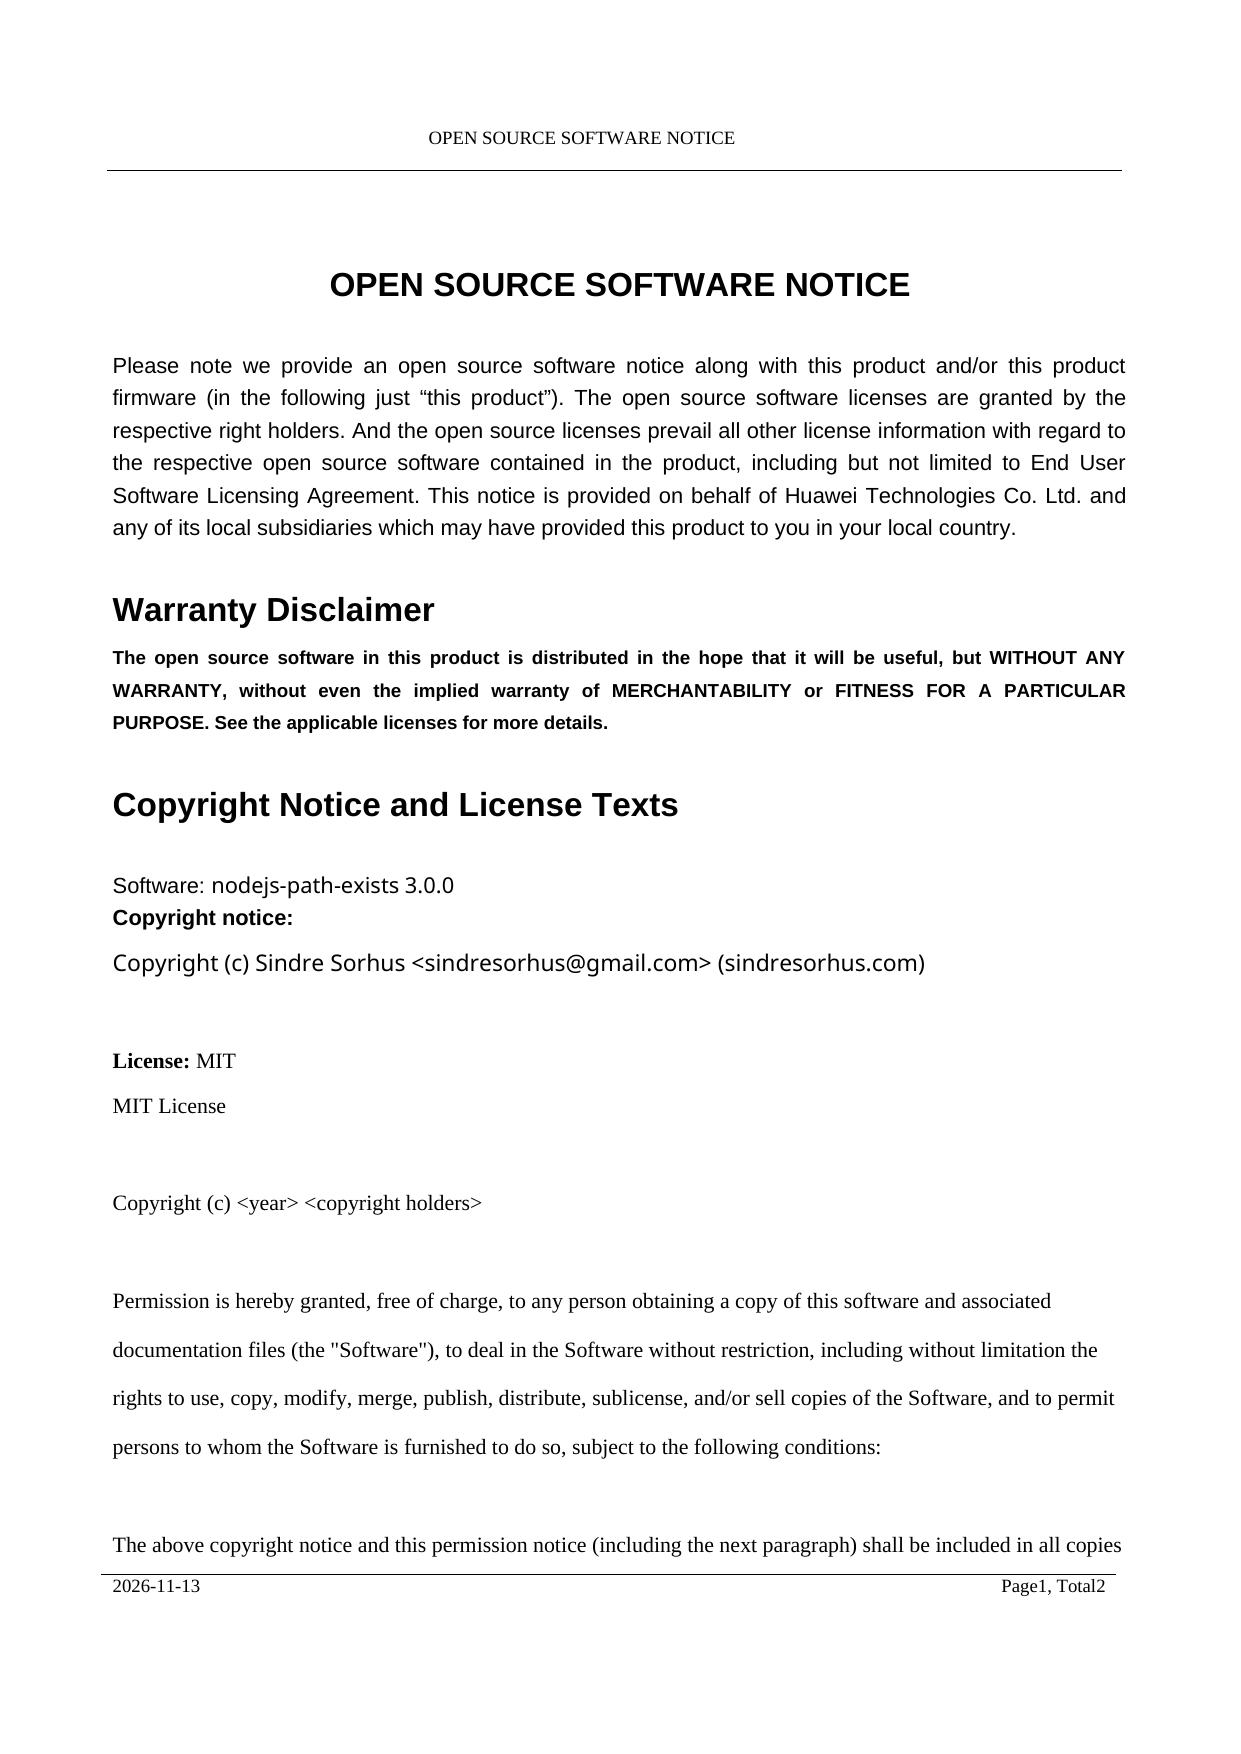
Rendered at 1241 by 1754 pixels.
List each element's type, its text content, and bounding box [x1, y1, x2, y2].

text Copyright (c) Sindre Sorhus <sindresorhus@gmail.com> (sindresorhus.com) [112, 947, 1128, 1028]
text OPEN SOURCE SOFTWARE NOTICE [112, 251, 1128, 316]
text Warranty Disclaimer [112, 576, 1128, 641]
text Software: nodejs-path-exists 3.0.0 [112, 869, 1128, 901]
text Copyright notice: [112, 901, 1128, 934]
text License: MIT [112, 1044, 1128, 1077]
text Please note we provide an open source software notice along with this product and/or this product firmware (in the following just “this product”). The open source software licenses are granted by the respective right holders. And the open source licenses prevail all other license information with regard to the respective open source software contained in the product, including but not limited to End User Software Licensing Agreement. This notice is provided on behalf of Huawei Technologies Co. Ltd. and any of its local subsidiaries which may have provided this product to you in your local country. [112, 349, 1128, 544]
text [112, 1089, 1128, 1560]
text Copyright Notice and License Texts [112, 771, 1128, 836]
text The open source software in this product is distributed in the hope that it will be useful, but WITHOUT ANY WARRANTY, without even the implied warranty of MERCHANTABILITY or FITNESS FOR A PARTICULAR PURPOSE. See the applicable licenses for more details. [112, 641, 1128, 739]
